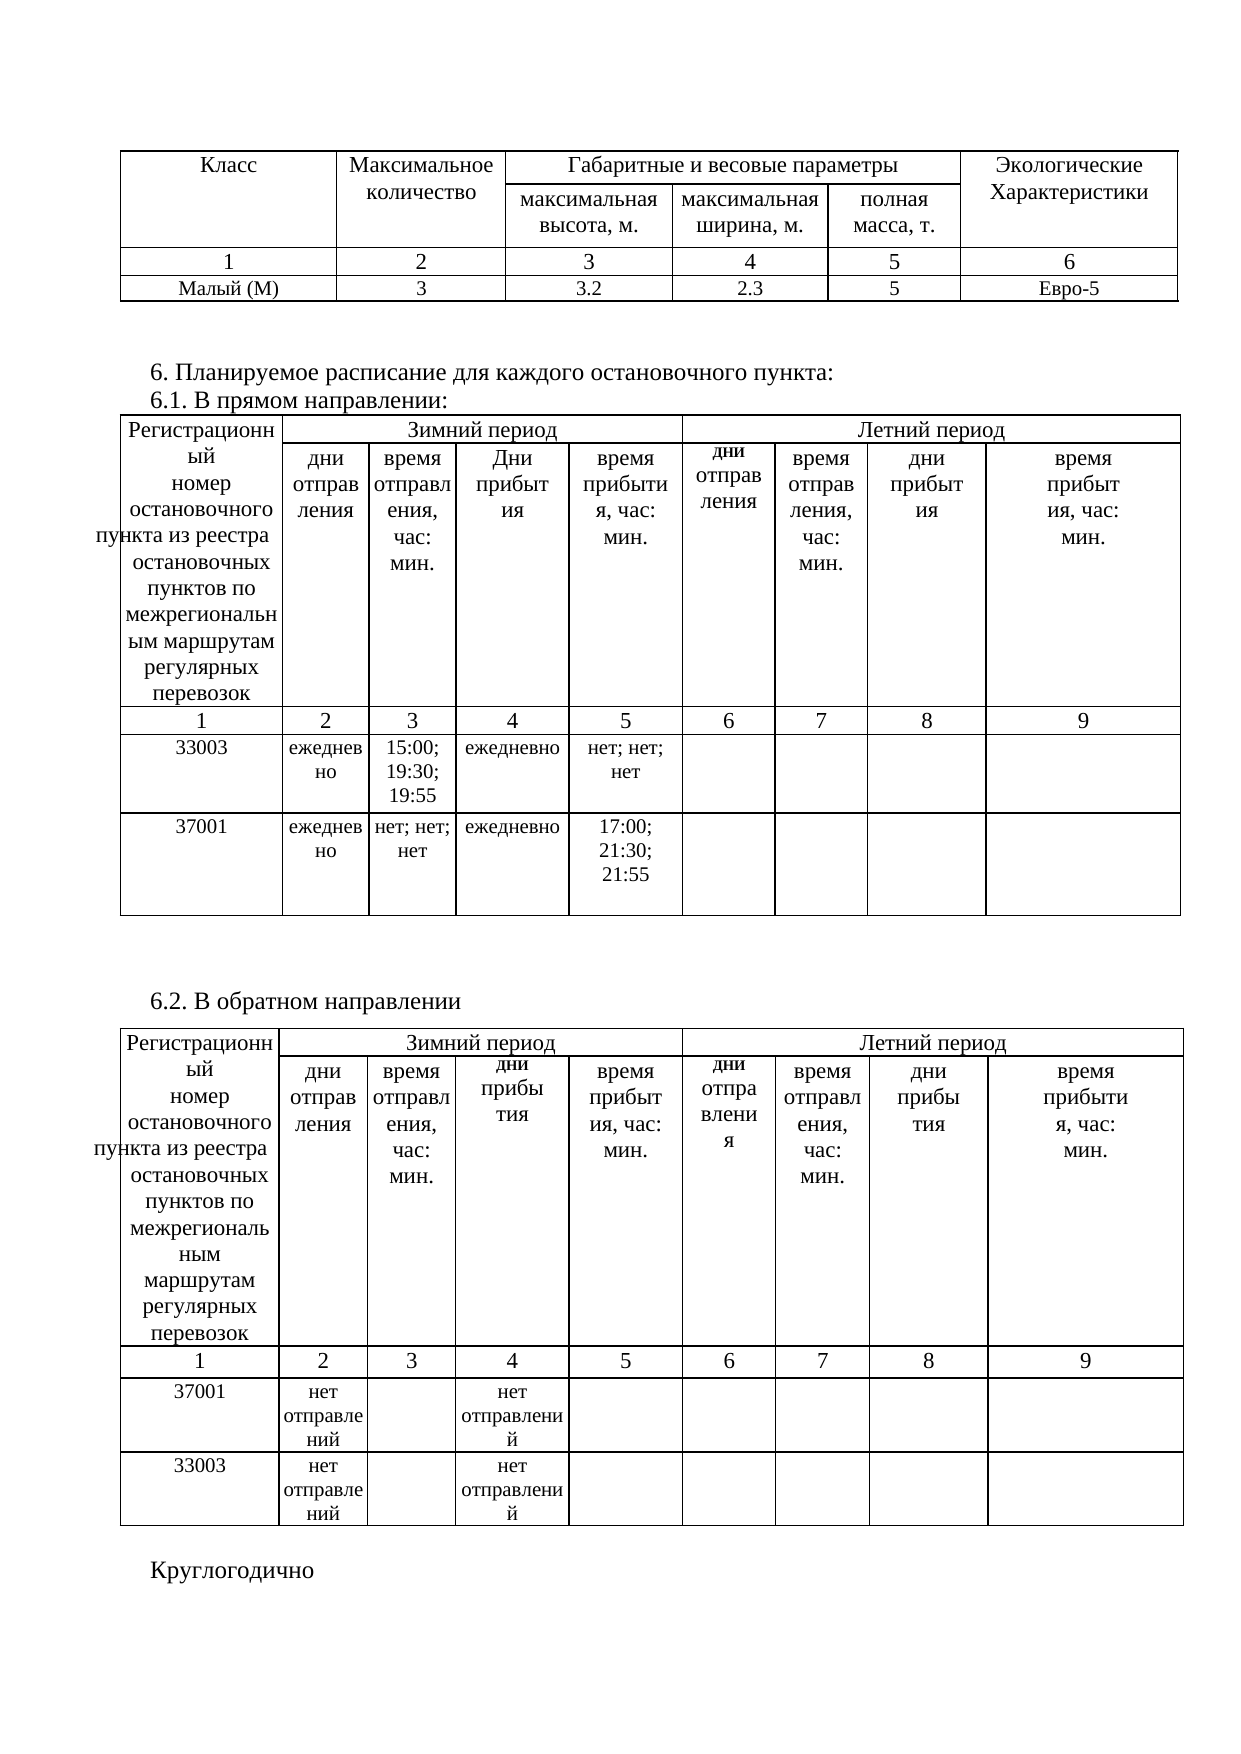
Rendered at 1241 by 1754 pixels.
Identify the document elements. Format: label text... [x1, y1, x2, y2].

table_cell [868, 814, 985, 915]
table_cell дни прибыт ия [868, 444, 985, 706]
table_cell 5 [829, 248, 960, 274]
table_cell 4 [456, 1347, 568, 1377]
table_header Регистрационный номер остановочного пункта из реестра остановочных пунктов по межрегиональным маршрутам регулярных перевозок [121, 416, 282, 706]
table_header Зимний период [280, 1029, 682, 1055]
table_header Экологические Характеристики [961, 152, 1177, 247]
text 6.2. В обратном направлении [150, 986, 1090, 1015]
table_cell [987, 814, 1180, 915]
table_cell 3 [370, 707, 455, 734]
text Круглогодично [150, 1555, 1090, 1584]
table_cell 5 [829, 276, 960, 300]
table_cell 3.2 [506, 276, 672, 300]
table_cell [870, 1453, 987, 1525]
table_cell 8 [868, 707, 985, 734]
table_cell 1 [121, 1347, 278, 1377]
table_cell 6 [961, 248, 1177, 274]
table_cell нет отправлений [280, 1453, 367, 1525]
table_cell полная масса, т. [829, 185, 960, 247]
table_cell [368, 1453, 455, 1525]
table_cell 7 [776, 707, 867, 734]
table_cell [570, 1453, 682, 1525]
text 6. Планируемое расписание для каждого остановочного пункта: [150, 357, 1090, 386]
table_cell время отправл ения, час: мин. [370, 444, 455, 706]
table_cell время отправ ления, час: мин. [776, 444, 867, 706]
table_cell 15:00; 19:30; 19:55 [370, 735, 455, 812]
table_header Максимальное количество [337, 152, 505, 247]
table_cell Малый (М) [121, 276, 336, 300]
table_cell 37001 [121, 814, 282, 915]
table_cell 4 [673, 248, 827, 274]
table_cell 2 [283, 707, 368, 734]
table_cell [683, 1453, 775, 1525]
table_cell 7 [776, 1347, 869, 1377]
table_cell ежедневно [457, 735, 568, 812]
table_cell нет отправлений [456, 1379, 568, 1451]
table_header Габаритные и весовые параметры [506, 152, 960, 183]
table_cell [868, 735, 985, 812]
table_cell максимальная ширина, м. [673, 185, 827, 247]
table_cell ДНИ отпра влени я [683, 1057, 775, 1345]
table_cell [683, 735, 774, 812]
table_cell [870, 1379, 987, 1451]
table_cell дни отправ ления [283, 444, 368, 706]
table_cell 3 [368, 1347, 455, 1377]
table_cell 3 [337, 276, 505, 300]
table_header Летний период [683, 1029, 1183, 1055]
table_cell 4 [457, 707, 568, 734]
table_header Летний период [683, 416, 1180, 442]
table_cell 17:00; 21:30; 21:55 [570, 814, 682, 915]
table_cell дни прибы тия [870, 1057, 987, 1345]
table_cell нет отправлений [456, 1453, 568, 1525]
table_cell ДНИ отправ ления [683, 444, 774, 706]
table_cell 5 [570, 1347, 682, 1377]
table_cell время отправл ения, час: мин. [368, 1057, 455, 1345]
table_cell время прибыти я, час: мин. [989, 1057, 1183, 1345]
table_cell 9 [989, 1347, 1183, 1377]
table_cell [570, 1379, 682, 1451]
table_header Регистрационный номер остановочного пункта из реестра остановочных пунктов по межрегиональным маршрутам регулярных перевозок [121, 1029, 278, 1345]
table_cell [776, 814, 867, 915]
table_cell 2.3 [673, 276, 827, 300]
text 6.1. В прямом направлении: [150, 386, 1090, 414]
table_cell время прибыти я, час: мин. [570, 444, 682, 706]
table_cell 3 [506, 248, 672, 274]
table_cell ежедневно [283, 735, 368, 812]
table_cell 37001 [121, 1379, 278, 1451]
table_cell 1 [121, 707, 282, 734]
table_cell [683, 1379, 775, 1451]
table_cell ежедневно [283, 814, 368, 915]
table_cell [683, 814, 774, 915]
table_header Класс [121, 152, 336, 247]
table_cell 2 [280, 1347, 367, 1377]
table_cell [776, 735, 867, 812]
table_cell 2 [337, 248, 505, 274]
table_cell нет; нет; нет [570, 735, 682, 812]
table_cell нет отправлений [280, 1379, 367, 1451]
table_cell ДНИ прибы тия [456, 1057, 568, 1345]
table_cell 8 [870, 1347, 987, 1377]
table_cell Евро-5 [961, 276, 1177, 300]
table_cell 6 [683, 707, 774, 734]
table_cell [368, 1379, 455, 1451]
table_cell [987, 735, 1180, 812]
table_cell [989, 1379, 1183, 1451]
table_cell 1 [121, 248, 336, 274]
table_cell ежедневно [457, 814, 568, 915]
table_cell 5 [570, 707, 682, 734]
table_cell 9 [987, 707, 1180, 734]
table_cell [776, 1453, 869, 1525]
table_cell [776, 1379, 869, 1451]
table_cell Дни прибыт ия [457, 444, 568, 706]
table_cell нет; нет; нет [370, 814, 455, 915]
table_cell время прибыт ия, час: мин. [570, 1057, 682, 1345]
table_cell 33003 [121, 735, 282, 812]
table_cell максимальная высота, м. [506, 185, 672, 247]
table_cell 33003 [121, 1453, 278, 1525]
table_cell время прибыт ия, час: мин. [987, 444, 1180, 706]
table_cell [989, 1453, 1183, 1525]
table_header Зимний период [283, 416, 682, 442]
table_cell дни отправ ления [280, 1057, 367, 1345]
table_cell время отправл ения, час: мин. [776, 1057, 869, 1345]
table_cell 6 [683, 1347, 775, 1377]
